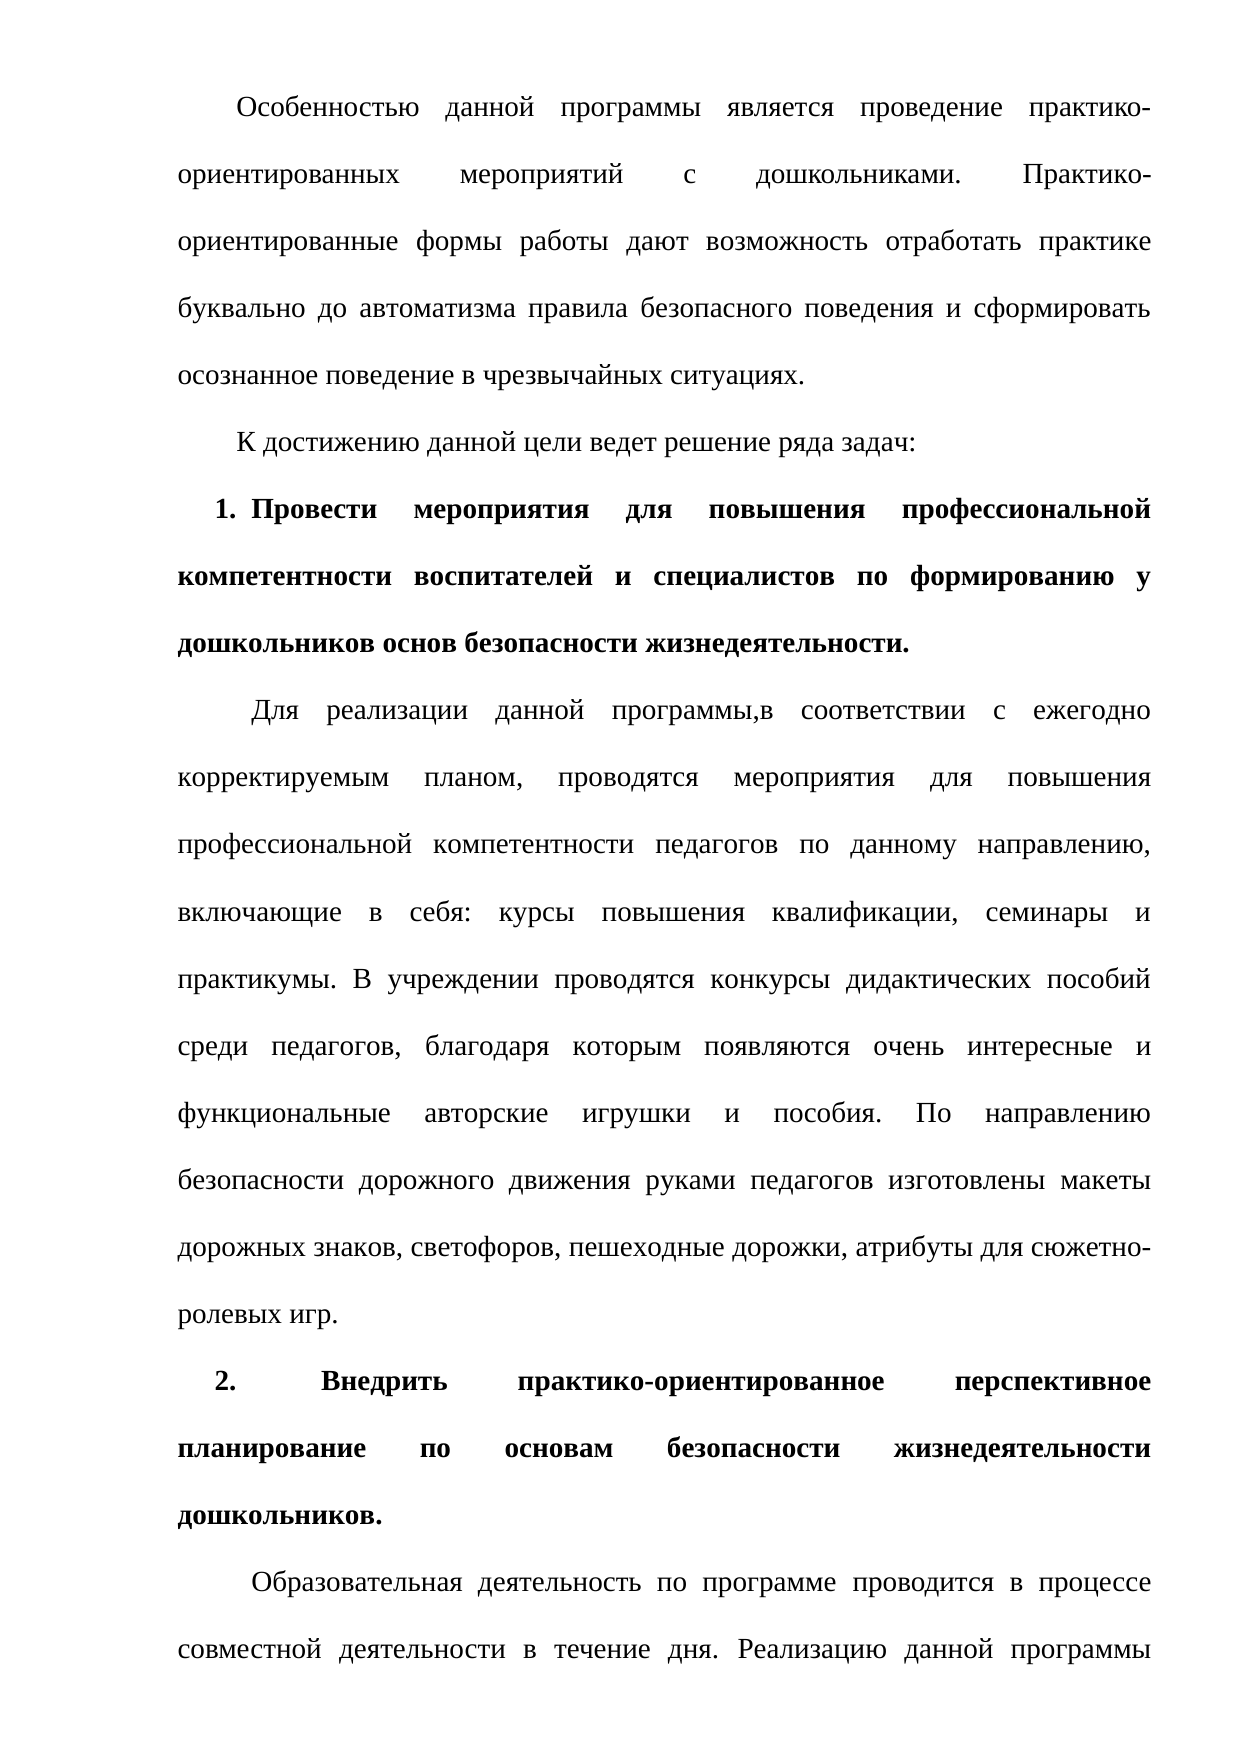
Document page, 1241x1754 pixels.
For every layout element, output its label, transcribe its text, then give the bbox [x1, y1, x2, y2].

text К достижению данной цели ведет решение ряда задач: [177, 424, 1152, 458]
list Внедрить практико-ориентированное перспективное планирование по основам безопасности жизнедеятельности дошкольников. [177, 1363, 1152, 1531]
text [177, 1564, 1152, 1665]
text Особенностью данной программы является проведение практико-ориентированных мероприятий с дошкольниками. Практико-ориентированные формы работы дают возможность отработать практике буквально до автоматизма правила безопасного поведения и сформировать осознанное поведение в чрезвычайных ситуациях. [177, 89, 1152, 391]
list Провести мероприятия для повышения профессиональной компетентности воспитателей и специалистов по формированию у дошкольников основ безопасности жизнедеятельности. [177, 491, 1152, 659]
text Для реализации данной программы,в соответствии с ежегодно корректируемым планом, проводятся мероприятия для повышения профессиональной компетентности педагогов по данному направлению, включающие в себя: курсы повышения квалификации, семинары и практикумы. В учреждении проводятся конкурсы дидактических пособий среди педагогов, благодаря которым появляются очень интересные и функциональные авторские игрушки и пособия. По направлению безопасности дорожного движения руками педагогов изготовлены макеты дорожных знаков, светофоров, пешеходные дорожки, атрибуты для сюжетно-ролевых игр. [177, 692, 1152, 1330]
